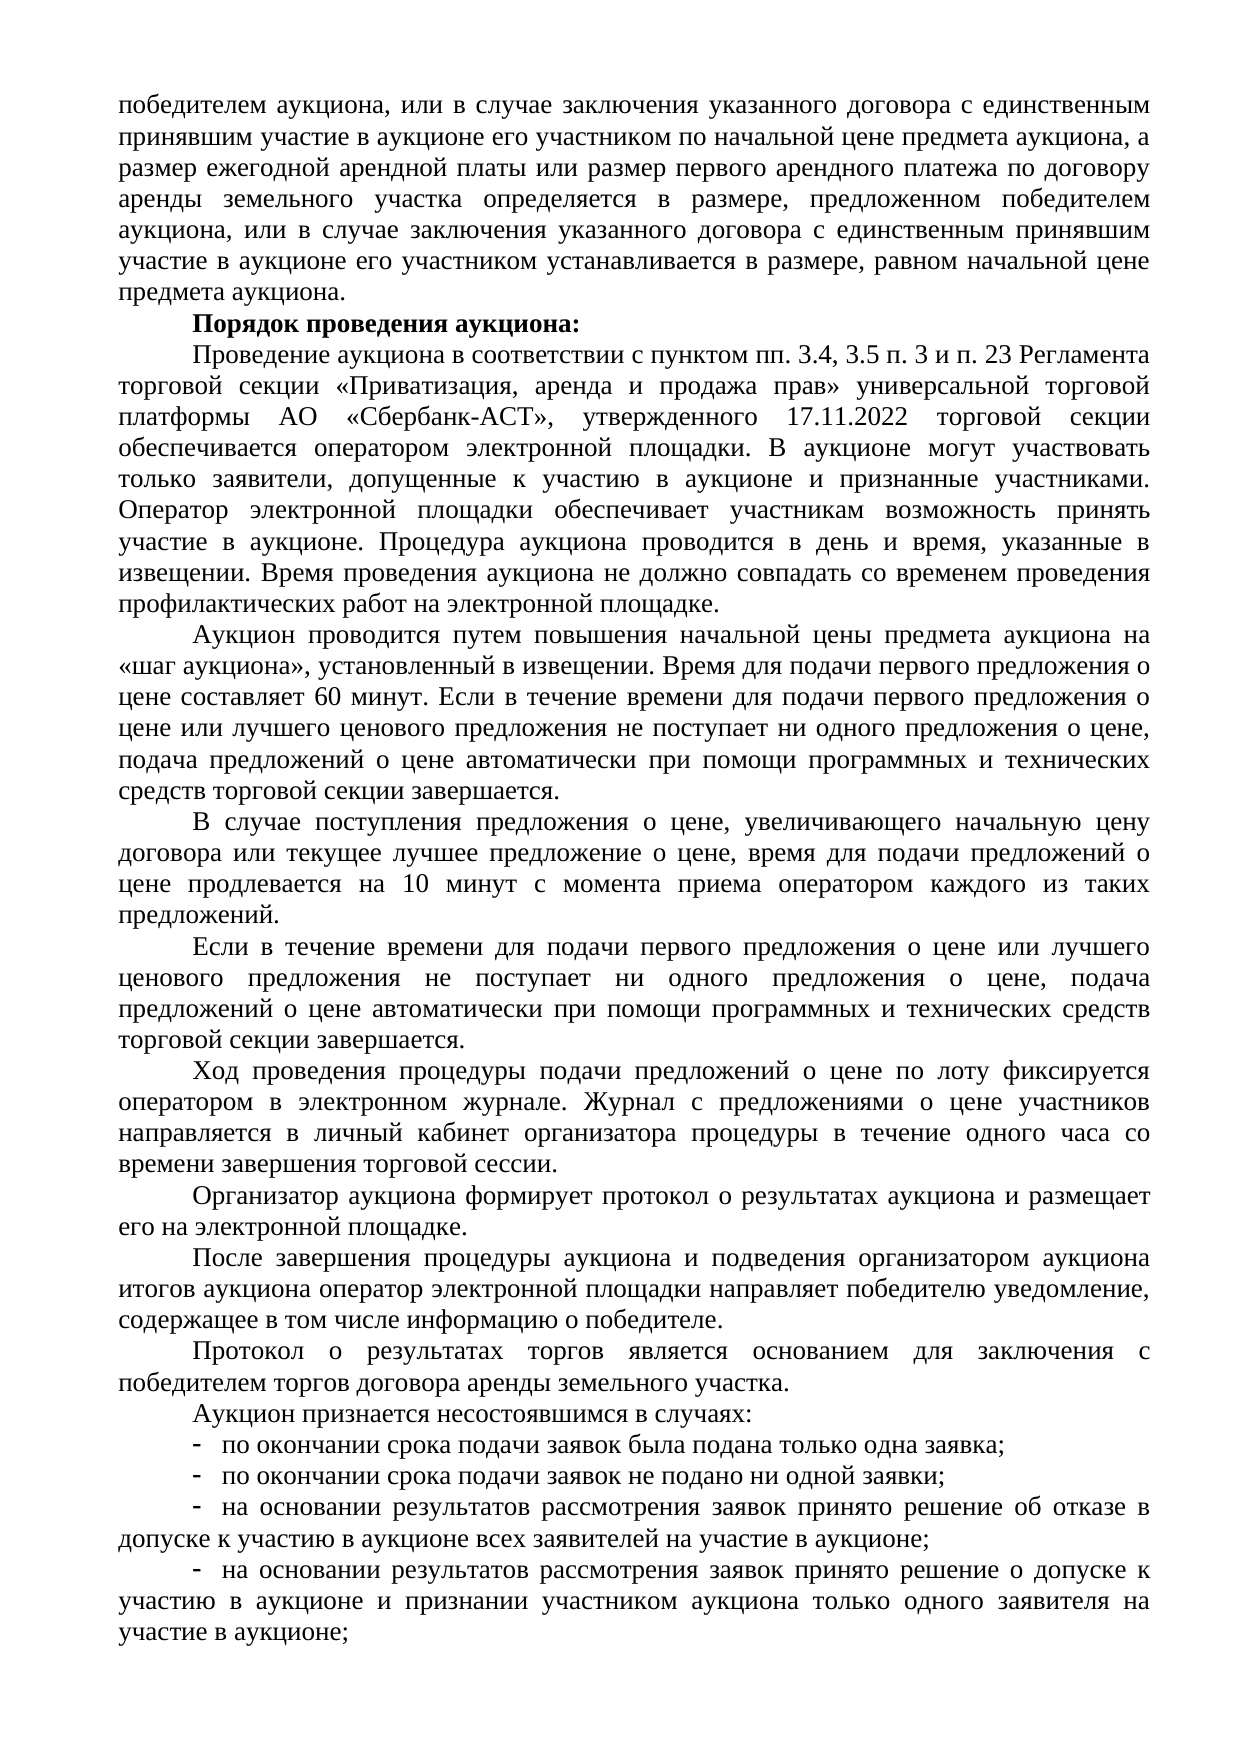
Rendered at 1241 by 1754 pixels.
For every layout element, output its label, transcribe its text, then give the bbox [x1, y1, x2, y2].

list на основании результатов рассмотрения заявок принято решение об отказе в допуске к участию в аукционе всех заявителей на участие в аукционе; [118, 1490, 1152, 1553]
text Если в течение времени для подачи первого предложения о цене или лучшего ценового предложения не поступает ни одного предложения о цене, подача предложений о цене автоматически при помощи программных и технических средств торговой секции завершается. [118, 929, 1152, 1054]
list на основании результатов рассмотрения заявок принято решение о допуске к участию в аукционе и признании участником аукциона только одного заявителя на участие в аукционе; [118, 1553, 1152, 1646]
text Проведение аукциона в соответствии с пунктом пп. 3.4, 3.5 п. 3 и п. 23 Регламента торговой секции «Приватизация, аренда и продажа прав» универсальной торговой платформы АО «Сбербанк-АСТ», утвержденного 17.11.2022 торговой секции обеспечивается оператором электронной площадки. В аукционе могут участвовать только заявители, допущенные к участию в аукционе и признанные участниками. Оператор электронной площадки обеспечивает участникам возможность принять участие в аукционе. Процедура аукциона проводится в день и время, указанные в извещении. Время проведения аукциона не должно совпадать со временем проведения профилактических работ на электронной площадке. [118, 338, 1152, 618]
text После завершения процедуры аукциона и подведения организатором аукциона итогов аукциона оператор электронной площадки направляет победителю уведомление, содержащее в том числе информацию о победителе. [118, 1241, 1152, 1334]
text Аукцион проводится путем повышения начальной цены предмета аукциона на «шаг аукциона», установленный в извещении. Время для подачи первого предложения о цене составляет 60 минут. Если в течение времени для подачи первого предложения о цене или лучшего ценового предложения не поступает ни одного предложения о цене, подача предложений о цене автоматически при помощи программных и технических средств торговой секции завершается. [118, 618, 1152, 805]
list по окончании срока подачи заявок была подана только одна заявка; [192, 1428, 1152, 1459]
text В случае поступления предложения о цене, увеличивающего начальную цену договора или текущее лучшее предложение о цене, время для подачи предложений о цене продлевается на 10 минут с момента приема оператором каждого из таких предложений. [118, 805, 1152, 929]
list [118, 89, 1152, 307]
list по окончании срока подачи заявок не подано ни одной заявки; [192, 1459, 1152, 1490]
text Порядок проведения аукциона: [118, 307, 1152, 338]
text Аукцион признается несостоявшимся в случаях: [118, 1397, 1152, 1428]
text Протокол о результатах торгов является основанием для заключения с победителем торгов договора аренды земельного участка. [118, 1334, 1152, 1397]
text Организатор аукциона формирует протокол о результатах аукциона и размещает его на электронной площадке. [118, 1179, 1152, 1241]
text Ход проведения процедуры подачи предложений о цене по лоту фиксируется оператором в электронном журнале. Журнал с предложениями о цене участников направляется в личный кабинет организатора процедуры в течение одного часа со времени завершения торговой сессии. [118, 1054, 1152, 1179]
